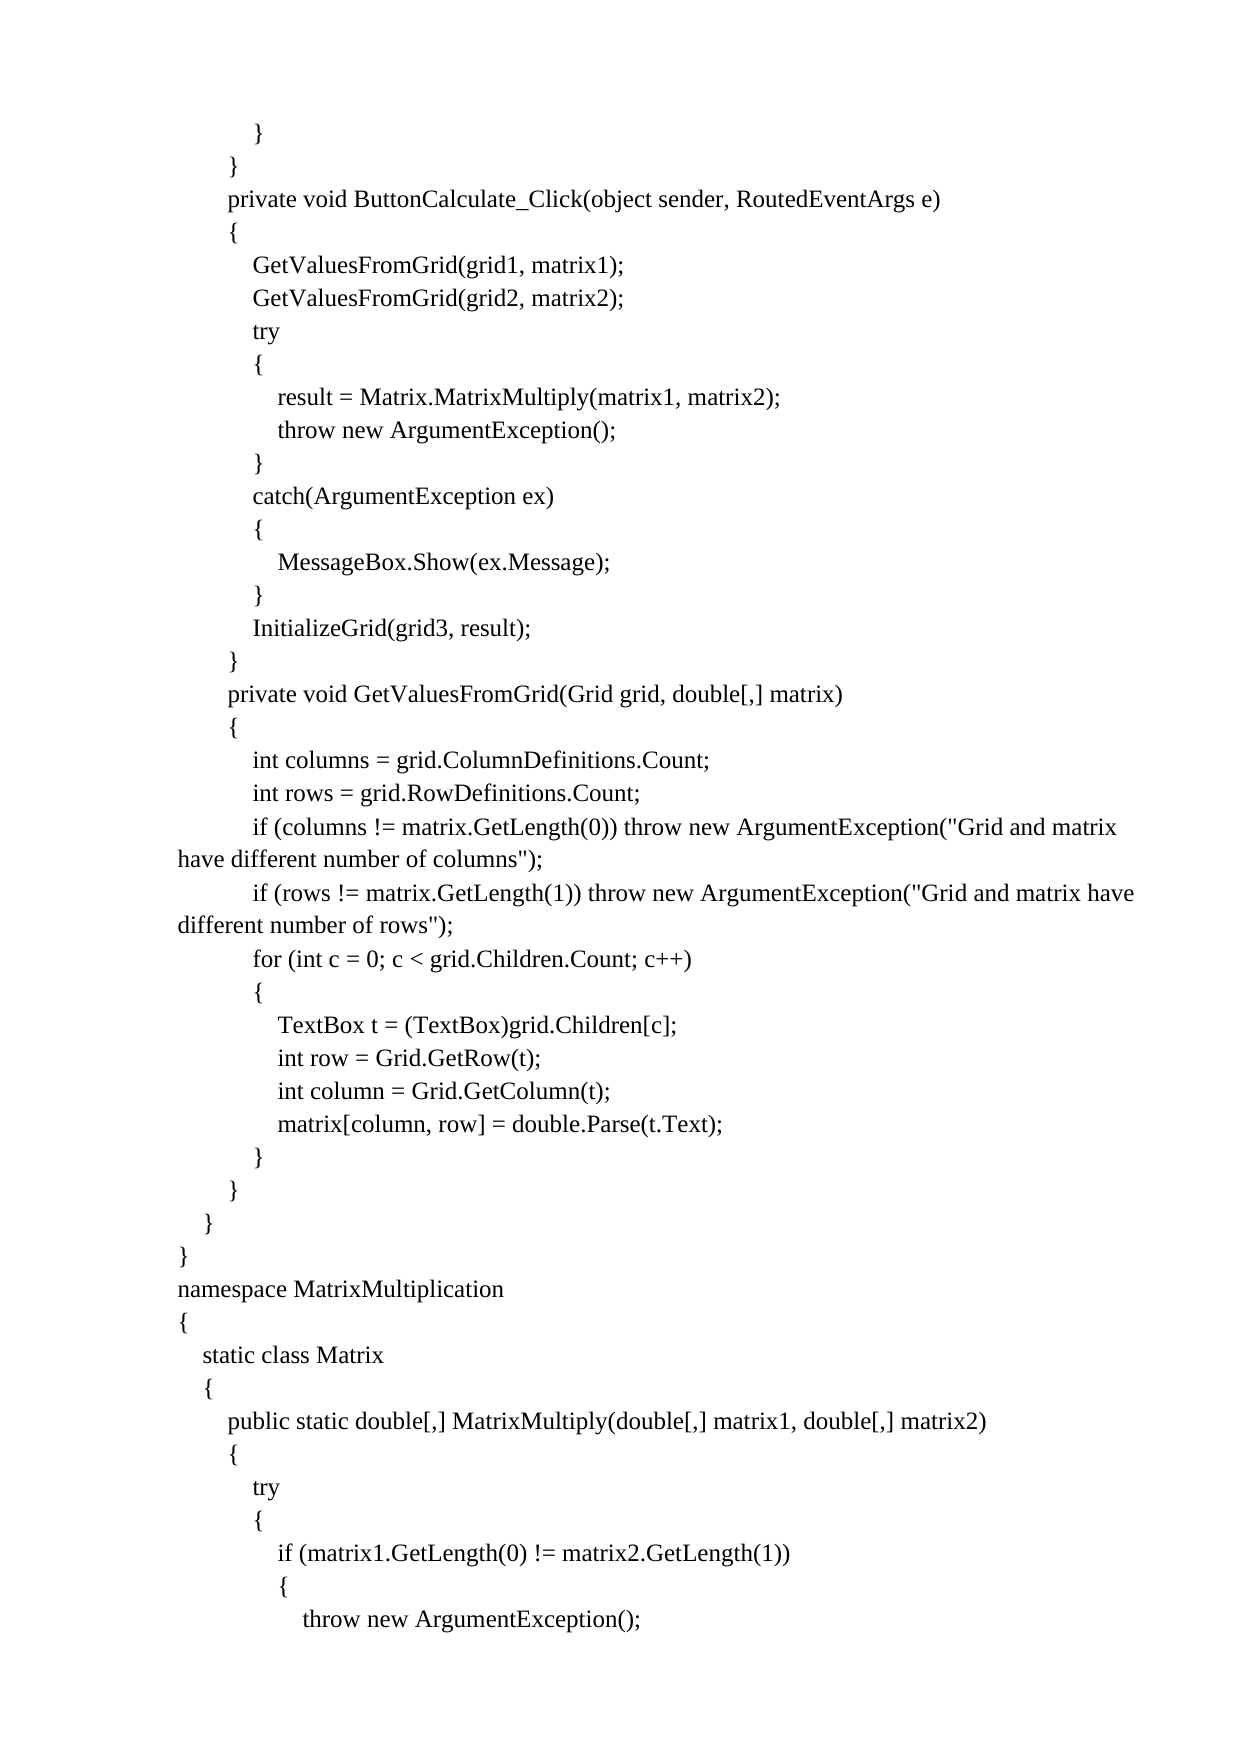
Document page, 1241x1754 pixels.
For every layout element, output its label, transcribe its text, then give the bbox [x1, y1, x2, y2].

text if (columns != matrix.GetLength(0)) throw new ArgumentException("Grid and matrix have different number of columns"); [177, 812, 1152, 873]
text { [177, 1439, 1152, 1468]
text { [177, 1571, 1152, 1600]
text if (matrix1.GetLength(0) != matrix2.GetLength(1)) [177, 1538, 1152, 1567]
text TextBox t = (TextBox)grid.Children[c]; [177, 1010, 1152, 1038]
text int column = Grid.GetColumn(t); [177, 1076, 1152, 1104]
text catch(ArgumentException ex) [177, 481, 1152, 510]
text { [177, 1307, 1152, 1336]
text { [177, 1373, 1152, 1402]
text GetValuesFromGrid(grid1, matrix1); [177, 250, 1152, 279]
text int row = Grid.GetRow(t); [177, 1043, 1152, 1071]
text { [177, 712, 1152, 741]
text namespace MatrixMultiplication [177, 1274, 1152, 1303]
text private void GetValuesFromGrid(Grid grid, double[,] matrix) [177, 679, 1152, 708]
text } [177, 118, 1152, 147]
text MessageBox.Show(ex.Message); [177, 547, 1152, 576]
text } [177, 580, 1152, 609]
text throw new ArgumentException(); [177, 1604, 1152, 1633]
text matrix[column, row] = double.Parse(t.Text); [177, 1109, 1152, 1137]
text int columns = grid.ColumnDefinitions.Count; [177, 746, 1152, 774]
text public static double[,] MatrixMultiply(double[,] matrix1, double[,] matrix2) [177, 1406, 1152, 1435]
text throw new ArgumentException(); [177, 415, 1152, 444]
text try [177, 316, 1152, 345]
text { [177, 514, 1152, 543]
text { [177, 1505, 1152, 1534]
text } [177, 151, 1152, 180]
text { [177, 977, 1152, 1005]
text } [177, 1142, 1152, 1171]
text { [177, 217, 1152, 246]
text try [177, 1472, 1152, 1501]
text InitializeGrid(grid3, result); [177, 613, 1152, 642]
text int rows = grid.RowDefinitions.Count; [177, 778, 1152, 807]
text } [177, 1241, 1152, 1269]
text } [177, 448, 1152, 477]
text for (int c = 0; c < grid.Children.Count; c++) [177, 944, 1152, 972]
text result = Matrix.MatrixMultiply(matrix1, matrix2); [177, 382, 1152, 411]
text } [177, 1208, 1152, 1237]
text } [177, 1175, 1152, 1203]
text GetValuesFromGrid(grid2, matrix2); [177, 283, 1152, 312]
text } [177, 646, 1152, 675]
text if (rows != matrix.GetLength(1)) throw new ArgumentException("Grid and matrix have different number of rows"); [177, 878, 1152, 939]
text private void ButtonCalculate_Click(object sender, RoutedEventArgs e) [177, 184, 1152, 213]
text { [177, 349, 1152, 378]
text static class Matrix [177, 1340, 1152, 1369]
